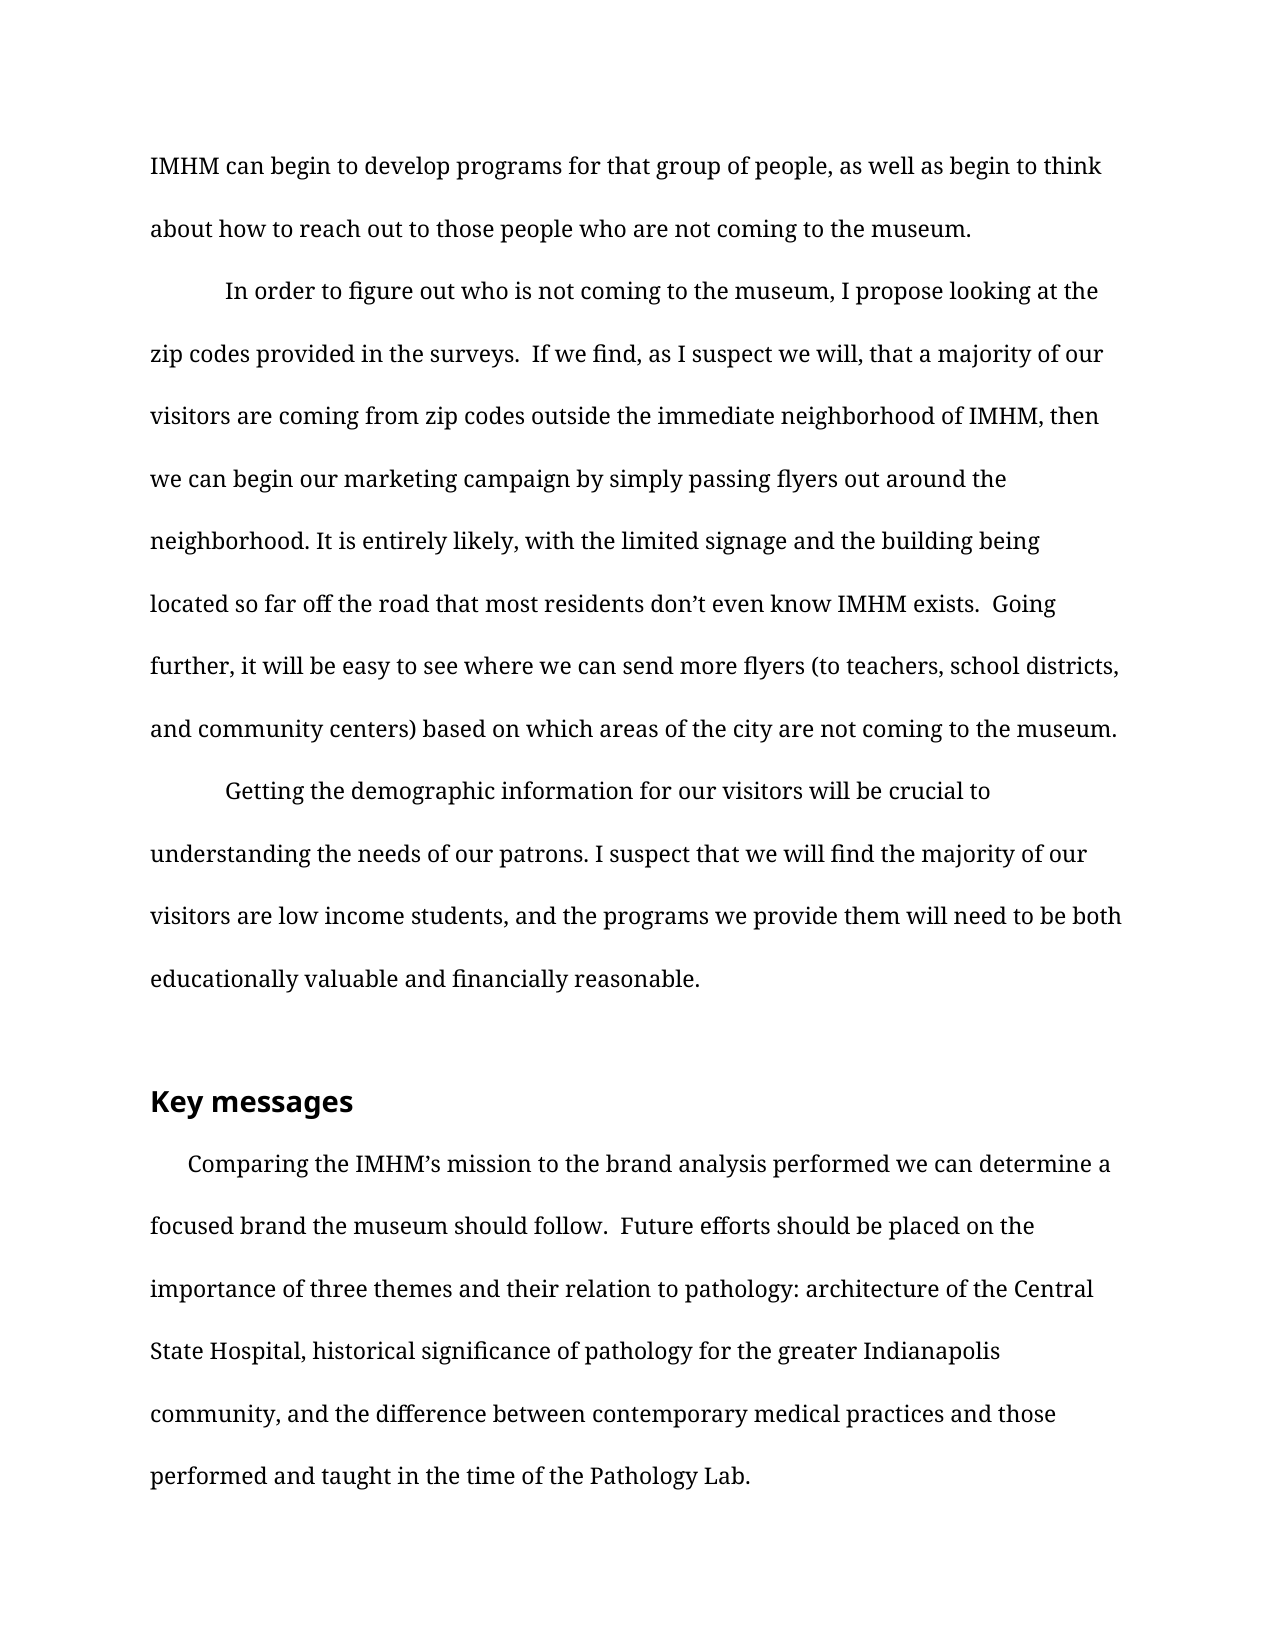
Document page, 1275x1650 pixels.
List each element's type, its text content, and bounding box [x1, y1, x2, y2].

text Getting the demographic information for our visitors will be crucial to understanding the needs of our patrons. I suspect that we will find the majority of our visitors are low income students, and the programs we provide them will need to be both educationally valuable and financially reasonable. [150, 775, 1125, 994]
text Key messages [150, 1081, 1125, 1121]
text Comparing the IMHM’s mission to the brand analysis performed we can determine a focused brand the museum should follow. Future efforts should be placed on the importance of three themes and their relation to pathology: architecture of the Central State Hospital, historical significance of pathology for the greater Indianapolis community, and the difference between contemporary medical practices and those performed and taught in the time of the Pathology Lab. [150, 1147, 1125, 1491]
text In order to figure out who is not coming to the museum, I propose looking at the zip codes provided in the surveys. If we find, as I suspect we will, that a majority of our visitors are coming from zip codes outside the immediate neighborhood of IMHM, then we can begin our marketing campaign by simply passing flyers out around the neighborhood. It is entirely likely, with the limited signage and the building being located so far off the road that most residents don’t even know IMHM exists. Going further, it will be easy to see where we can send more flyers (to teachers, school districts, and community centers) based on which areas of the city are not coming to the museum. [150, 275, 1125, 744]
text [150, 150, 1125, 244]
